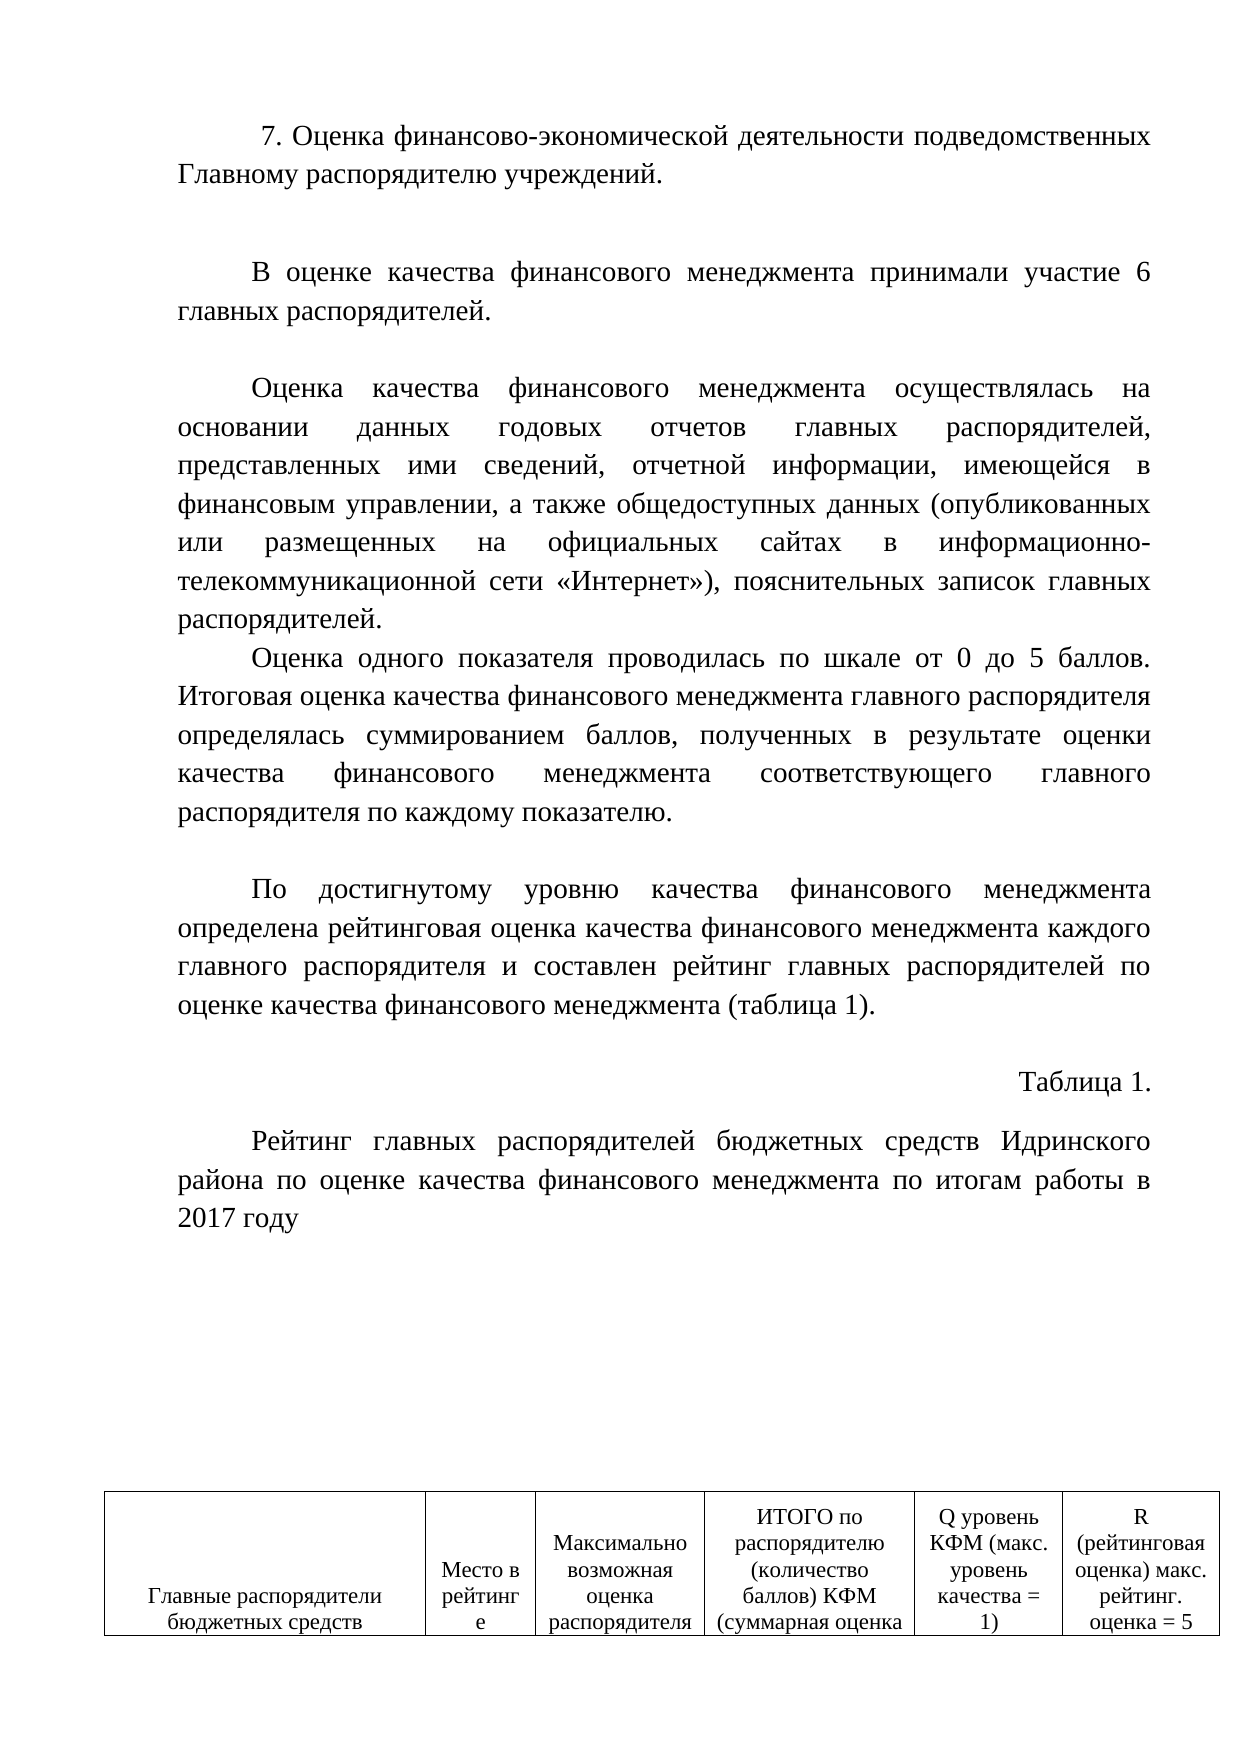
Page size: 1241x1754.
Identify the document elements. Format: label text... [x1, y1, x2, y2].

text Оценка качества финансового менеджмента осуществлялась на основании данных годовых отчетов главных распорядителей, представленных ими сведений, отчетной информации, имеющейся в финансовым управлении, а также общедоступных данных (опубликованных или размещенных на официальных сайтах в информационно-телекоммуникационной сети «Интернет»), пояснительных записок главных распорядителей. [177, 370, 1152, 635]
text 7. Оценка финансово-экономической деятельности подведомственных Главному распорядителю учреждений. [177, 118, 1152, 190]
text Таблица 1. [177, 1064, 1152, 1097]
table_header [1063, 1492, 1219, 1635]
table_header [705, 1492, 914, 1635]
text Оценка одного показателя проводилась по шкале от 0 до 5 баллов. Итоговая оценка качества финансового менеджмента главного распорядителя определялась суммированием баллов, полученных в результате оценки качества финансового менеджмента соответствующего главного распорядителя по каждому показателю. [177, 640, 1152, 828]
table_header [105, 1492, 425, 1635]
text Рейтинг главных распорядителей бюджетных средств Идринского района по оценке качества финансового менеджмента по итогам работы в 2017 году [177, 1123, 1152, 1234]
text В оценке качества финансового менеджмента принимали участие 6 главных распорядителей. [177, 254, 1152, 327]
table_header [536, 1492, 704, 1635]
table_header Место в рейтинге [426, 1492, 535, 1635]
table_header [915, 1492, 1062, 1635]
text По достигнутому уровню качества финансового менеджмента определена рейтинговая оценка качества финансового менеджмента каждого главного распорядителя и составлен рейтинг главных распорядителей по оценке качества финансового менеджмента (таблица 1). [177, 871, 1152, 1020]
